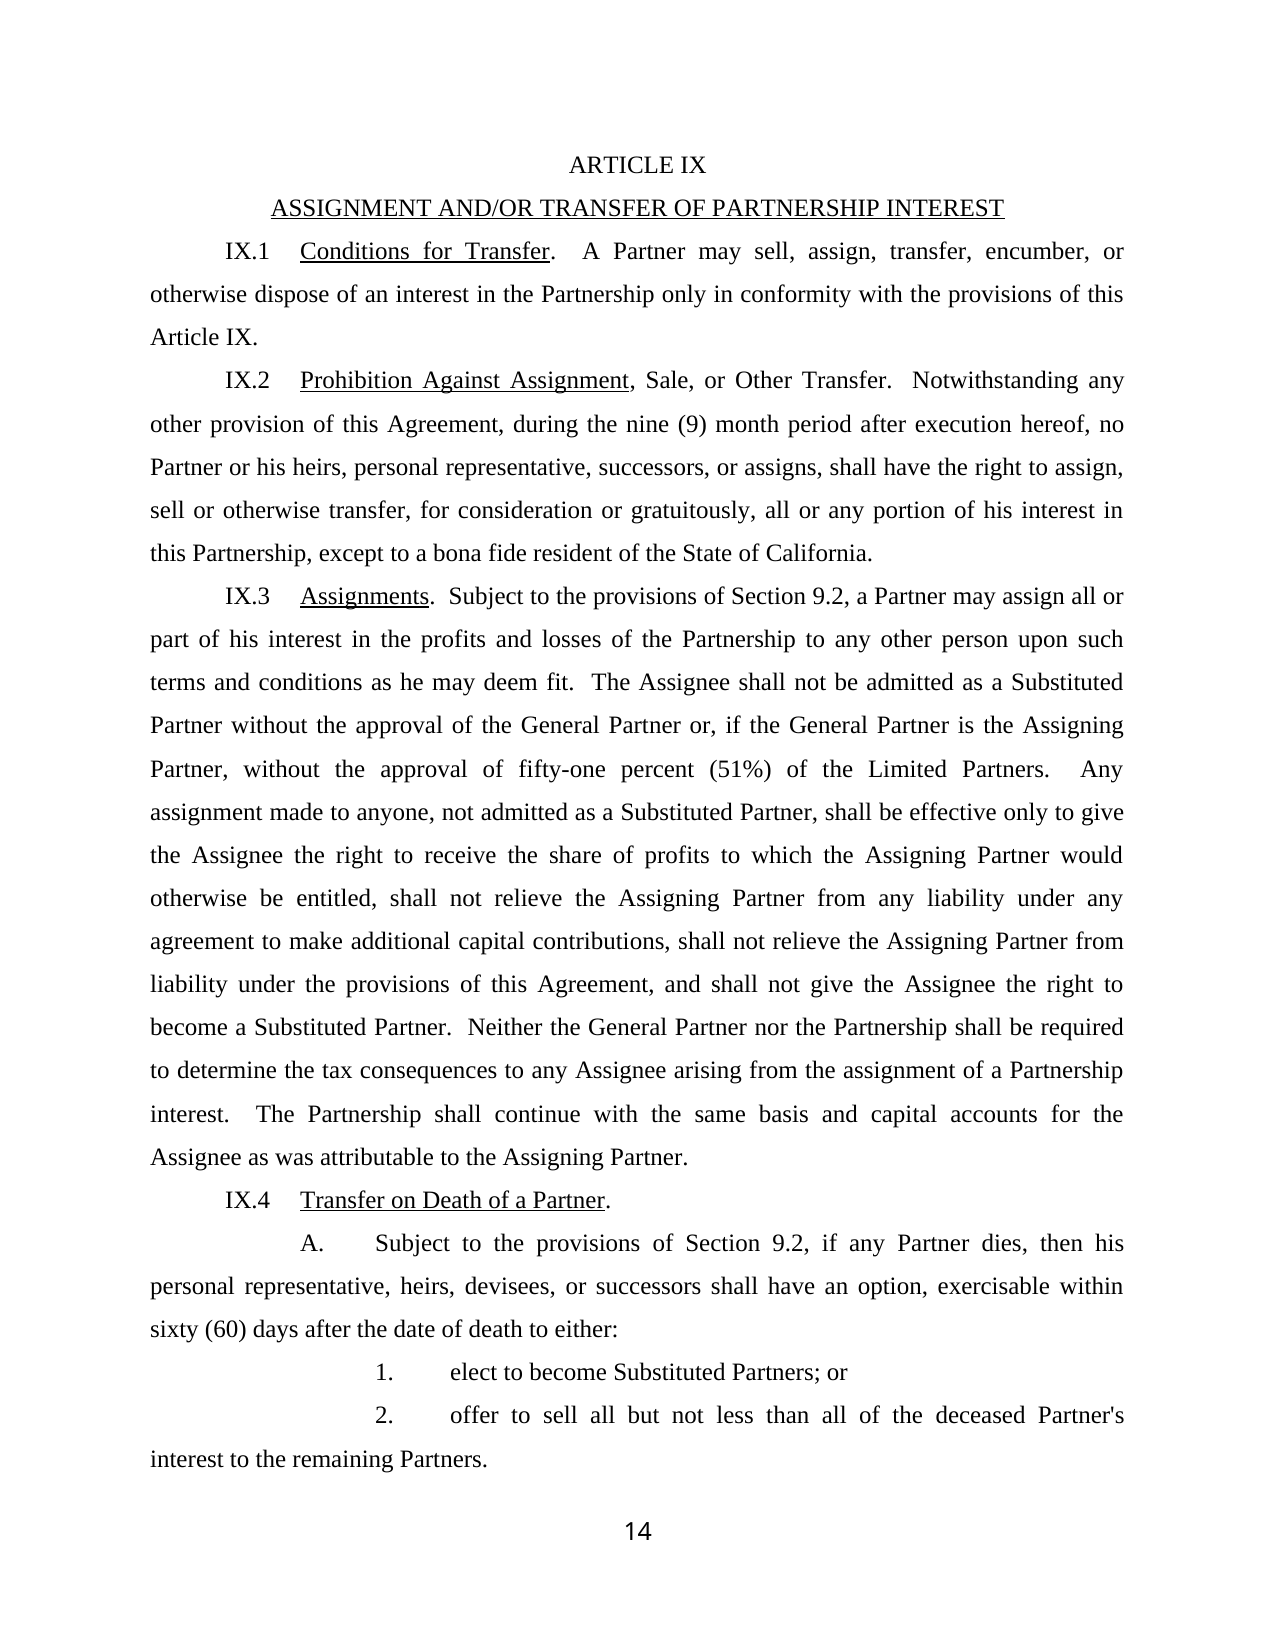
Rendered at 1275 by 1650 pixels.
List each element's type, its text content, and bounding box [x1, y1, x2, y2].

subtitle Prohibition Against Assignment, Sale, or Other Transfer. Notwithstanding any other provision of this Agreement, during the nine (9) month period after execution hereof, no Partner or his heirs, personal representative, successors, or assigns, shall have the right to assign, sell or otherwise transfer, for consideration or gratuitously, all or any portion of his interest in this Partnership, except to a bona fide resident of the State of California. [150, 366, 1125, 567]
subtitle Conditions for Transfer. A Partner may sell, assign, transfer, encumber, or otherwise dispose of an interest in the Partnership only in conformity with the provisions of this Article IX. [150, 236, 1125, 351]
subtitle Subject to the provisions of Section 9.2, if any Partner dies, then his personal representative, heirs, devisees, or successors shall have an option, exercisable within sixty (60) days after the date of death to either: [150, 1228, 1125, 1343]
subtitle ASSIGNMENT AND/OR TRANSFER OF PARTNERSHIP INTEREST [150, 193, 1125, 222]
subtitle Transfer on Death of a Partner. [150, 1185, 1125, 1214]
subtitle Assignments. Subject to the provisions of Section 9.2, a Partner may assign all or part of his interest in the profits and losses of the Partnership to any other person upon such terms and conditions as he may deem fit. The Assignee shall not be admitted as a Substituted Partner without the approval of the General Partner or, if the General Partner is the Assigning Partner, without the approval of fifty-one percent (51%) of the Limited Partners. Any assignment made to anyone, not admitted as a Substituted Partner, shall be effective only to give the Assignee the right to receive the share of profits to which the Assigning Partner would otherwise be entitled, shall not relieve the Assigning Partner from any liability under any agreement to make additional capital contributions, shall not relieve the Assigning Partner from liability under the provisions of this Agreement, and shall not give the Assignee the right to become a Substituted Partner. Neither the General Partner nor the Partnership shall be required to determine the tax consequences to any Assignee arising from the assignment of a Partnership interest. The Partnership shall continue with the same basis and capital accounts for the Assignee as was attributable to the Assigning Partner. [150, 581, 1125, 1171]
subtitle offer to sell all but not less than all of the deceased Partner's interest to the remaining Partners. [150, 1401, 1125, 1472]
subtitle elect to become Substituted Partners; or [150, 1357, 1125, 1386]
